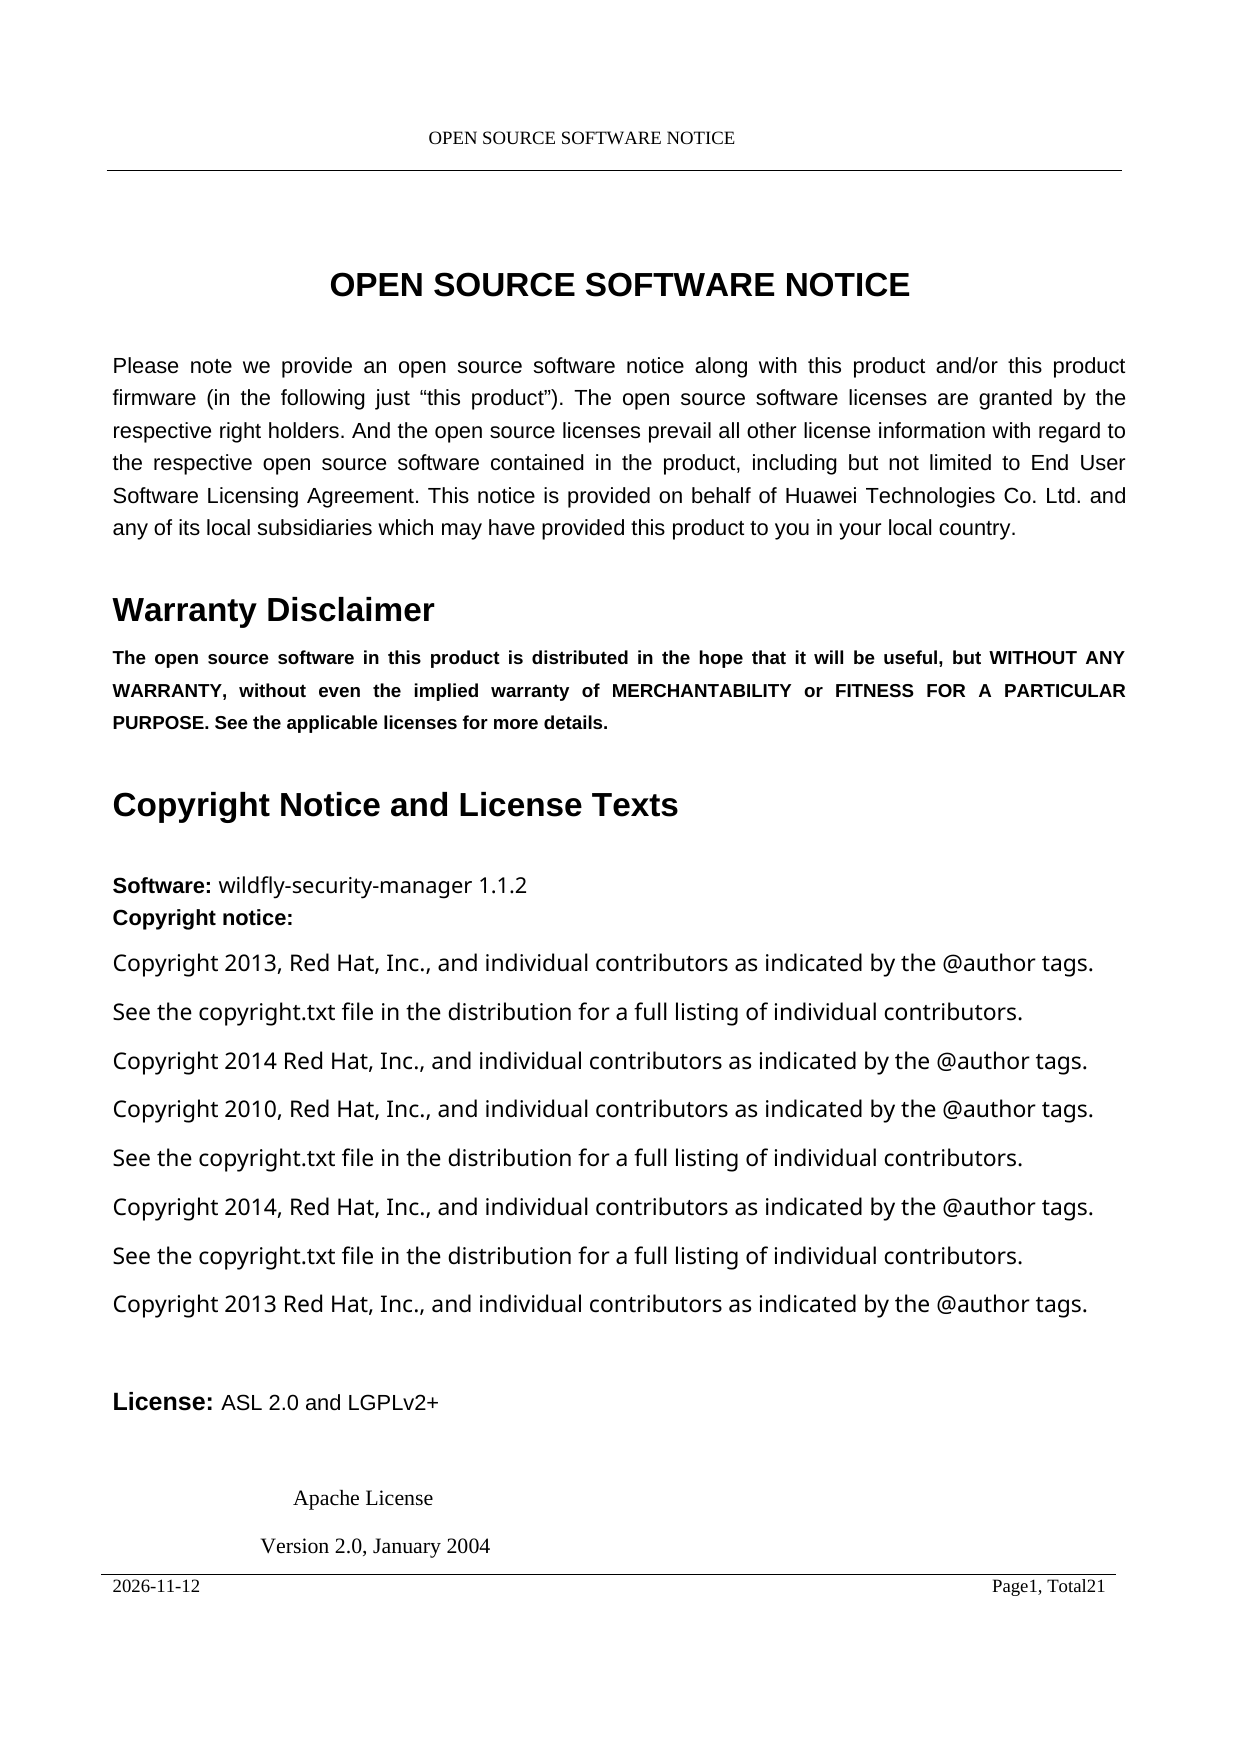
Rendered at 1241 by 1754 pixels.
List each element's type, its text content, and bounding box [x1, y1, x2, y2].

text OPEN SOURCE SOFTWARE NOTICE [112, 251, 1128, 316]
text Warranty Disclaimer [112, 576, 1128, 641]
text Copyright Notice and License Texts [112, 771, 1128, 836]
text Copyright notice: [112, 901, 1128, 934]
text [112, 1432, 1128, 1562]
text Copyright 2013, Red Hat, Inc., and individual contributors as indicated by the @author tags. See the copyright.txt file in the distribution for a full listing of individual contributors. Copyright 2014 Red Hat, Inc., and individual contributors as indicated by the @author tags. Copyright 2010, Red Hat, Inc., and individual contributors as indicated by the @author tags. See the copyright.txt file in the distribution for a full listing of individual contributors. Copyright 2014, Red Hat, Inc., and individual contributors as indicated by the @author tags. See the copyright.txt file in the distribution for a full listing of individual contributors. Copyright 2013 Red Hat, Inc., and individual contributors as indicated by the @author tags. [112, 947, 1128, 1369]
text Please note we provide an open source software notice along with this product and/or this product firmware (in the following just “this product”). The open source software licenses are granted by the respective right holders. And the open source licenses prevail all other license information with regard to the respective open source software contained in the product, including but not limited to End User Software Licensing Agreement. This notice is provided on behalf of Huawei Technologies Co. Ltd. and any of its local subsidiaries which may have provided this product to you in your local country. [112, 349, 1128, 544]
text Software: wildfly-security-manager 1.1.2 [112, 869, 1128, 901]
text The open source software in this product is distributed in the hope that it will be useful, but WITHOUT ANY WARRANTY, without even the implied warranty of MERCHANTABILITY or FITNESS FOR A PARTICULAR PURPOSE. See the applicable licenses for more details. [112, 641, 1128, 739]
text License: ASL 2.0 and LGPLv2+ [112, 1385, 1128, 1418]
